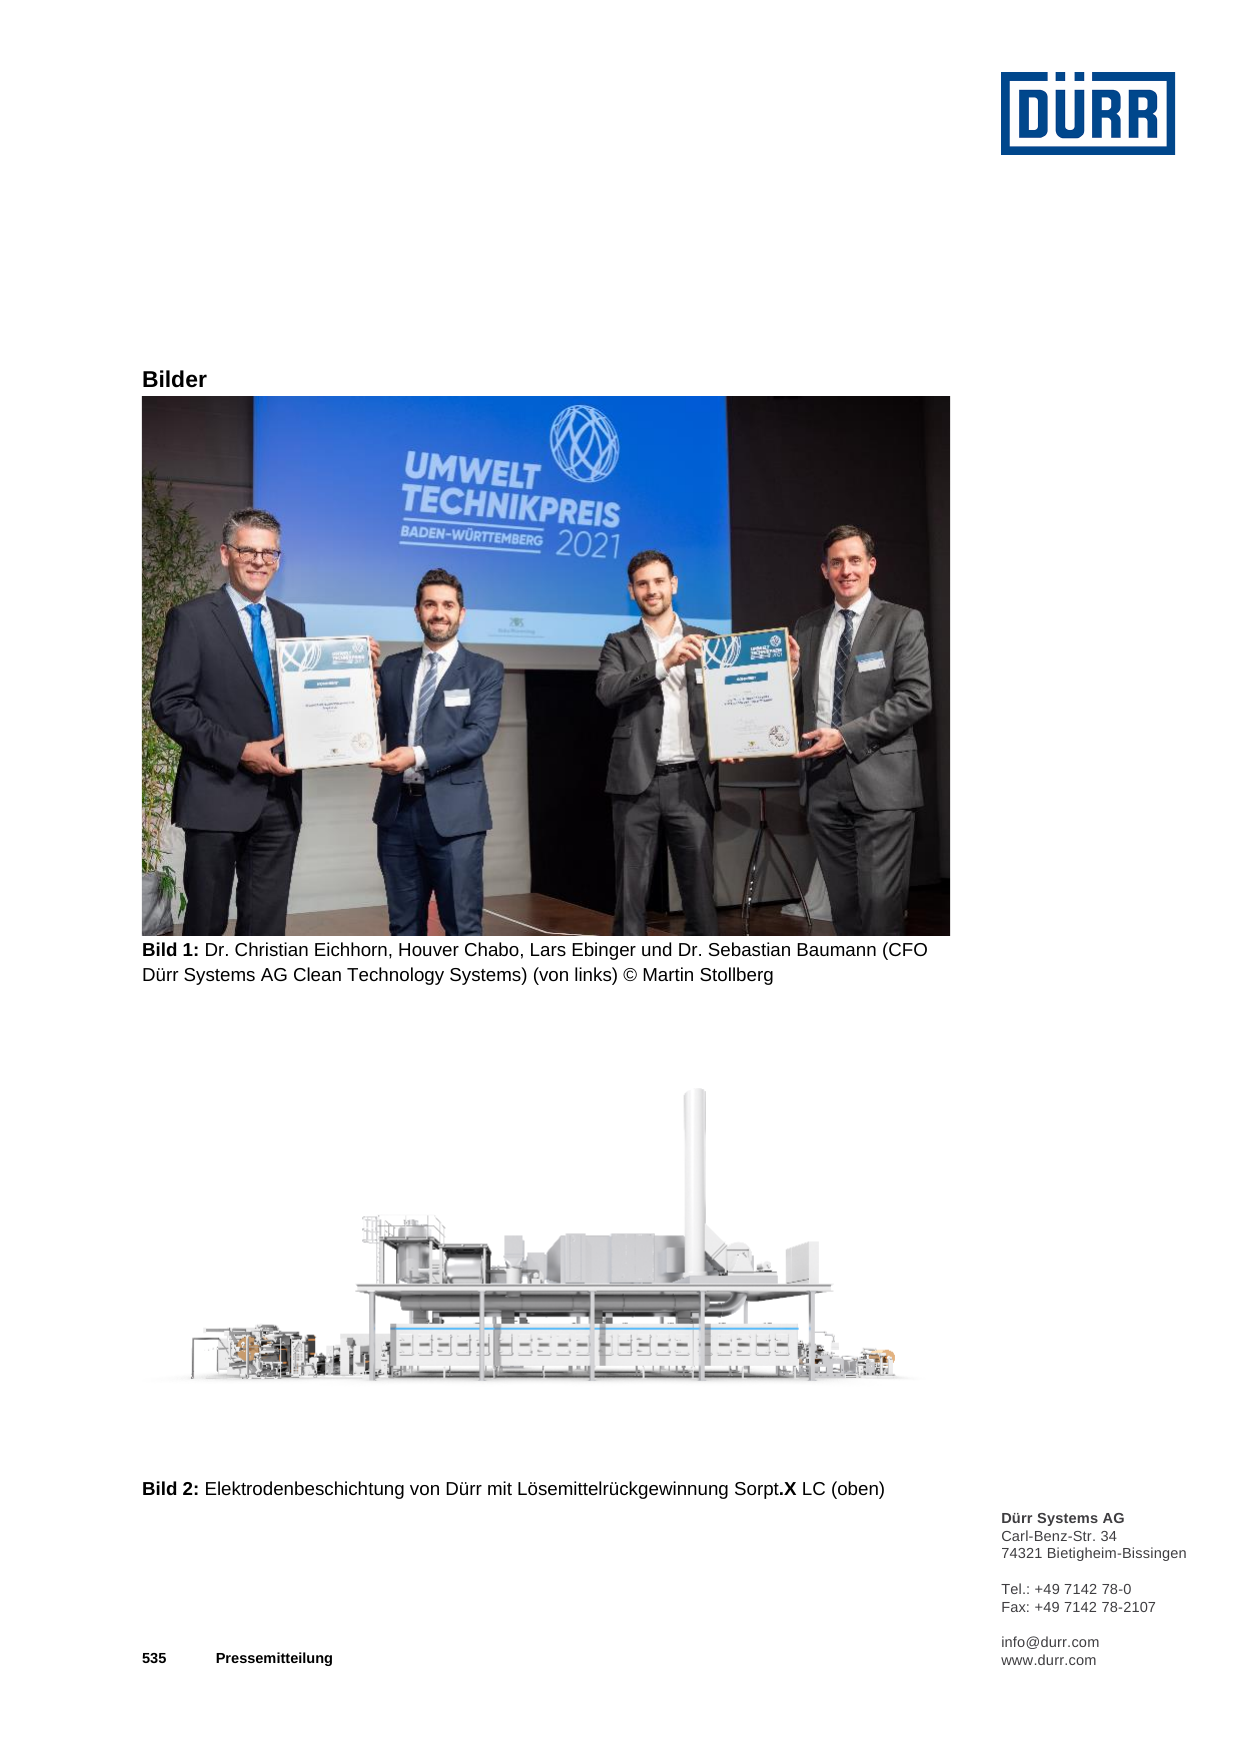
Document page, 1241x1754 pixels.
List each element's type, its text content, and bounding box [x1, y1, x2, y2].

text Bild 2: Elektrodenbeschichtung von Dürr mit Lösemittelrückgewinnung Sorpt.X LC (oben) [142, 1478, 951, 1499]
picture [141, 396, 951, 936]
picture [1001, 72, 1175, 155]
text Bild 1: Dr. Christian Eichhorn, Houver Chabo, Lars Ebinger und Dr. Sebastian Baumann (CFO Dürr Systems AG Clean Technology Systems) (von links) © Martin Stollberg [142, 939, 951, 986]
picture [141, 1019, 951, 1474]
text Bilder [142, 366, 951, 392]
